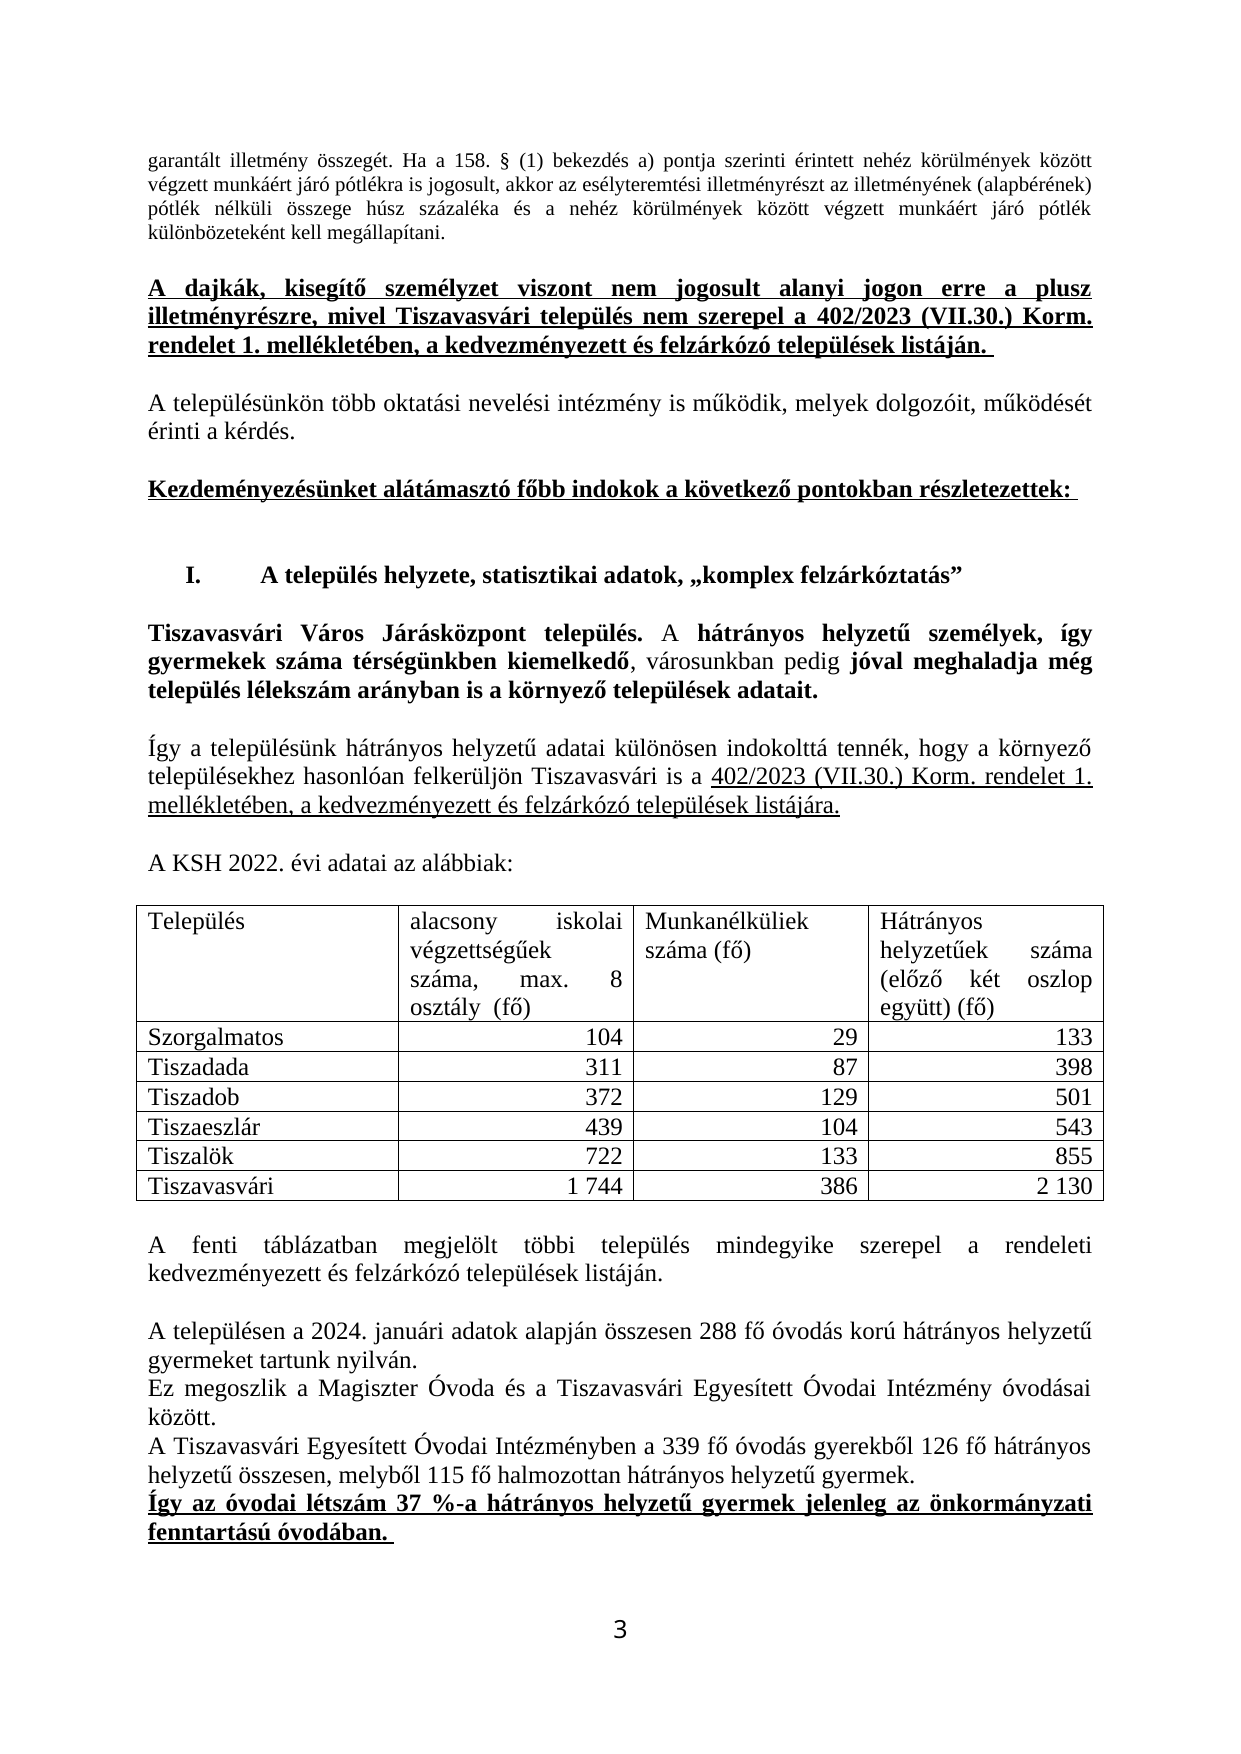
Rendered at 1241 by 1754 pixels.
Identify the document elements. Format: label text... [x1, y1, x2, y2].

table_cell 855 [869, 1141, 1103, 1170]
table_cell 29 [634, 1022, 868, 1051]
table_cell 386 [634, 1171, 868, 1200]
table_cell 372 [399, 1082, 633, 1111]
list A település helyzete, statisztikai adatok, „komplex felzárkóztatás” [185, 560, 1093, 589]
text A Tiszavasvári Egyesített Óvodai Intézményben a 339 fő óvodás gyerekből 126 fő hátrányos helyzetű összesen, melyből 115 fő halmozottan hátrányos helyzetű gyermek. [148, 1431, 1093, 1488]
subtitle Így a településünk hátrányos helyzetű adatai különösen indokolttá tennék, hogy a környező településekhez hasonlóan felkerüljön Tiszavasvári is a 402/2023 (VII.30.) Korm. rendelet 1. mellékletében, a kedvezményezett és felzárkózó települések listájára. [148, 733, 1093, 819]
table_cell 129 [634, 1082, 868, 1111]
table_cell 722 [399, 1141, 633, 1170]
table_cell 501 [869, 1082, 1103, 1111]
text Így az óvodai létszám 37 %-a hátrányos helyzetű gyermek jelenleg az önkormányzati fenntartású óvodában. [148, 1515, 1093, 1546]
table_header alacsony iskolai végzettségűek száma, max. 8 osztály (fő) [399, 906, 633, 1021]
table_cell 2 130 [869, 1171, 1103, 1200]
table_cell 543 [869, 1112, 1103, 1140]
list Kezdeményezésünket alátámasztó főbb indokok a következő pontokban részletezettek: [148, 474, 1093, 503]
table_cell 1 744 [399, 1171, 633, 1200]
table_cell 104 [399, 1022, 633, 1051]
list A KSH 2022. évi adatai az alábbiak: [148, 848, 1093, 876]
text Ez megoszlik a Magiszter Óvoda és a Tiszavasvári Egyesített Óvodai Intézmény óvodásai között. [148, 1373, 1093, 1431]
table_cell Tiszaeszlár [137, 1112, 398, 1140]
list A fenti táblázatban megjelölt többi település mindegyike szerepel a rendeleti kedvezményezett és felzárkózó települések listáján. [148, 1230, 1093, 1287]
subtitle A dajkák, kisegítő személyzet viszont nem jogosult alanyi jogon erre a plusz illetményrészre, mivel Tiszavasvári település nem szerepel a 402/2023 (VII.30.) Korm. rendelet 1. mellékletében, a kedvezményezett és felzárkózó települések listáján. [148, 273, 1093, 326]
table_cell 311 [399, 1052, 633, 1081]
table_cell 133 [634, 1141, 868, 1170]
text A településen a 2024. januári adatok alapján összesen 288 fő óvodás korú hátrányos helyzetű gyermeket tartunk nyilván. [148, 1316, 1093, 1373]
table_header Település [137, 906, 398, 1021]
table_header Hátrányos helyzetűek száma (előző két oszlop együtt) (fő) [869, 906, 1103, 1021]
table_header Munkanélküliek száma (fő) [634, 906, 868, 1021]
table_cell 87 [634, 1052, 868, 1081]
table_cell Tiszadob [137, 1082, 398, 1111]
text Tiszavasvári Város Járásközpont település. A hátrányos helyzetű személyek, így gyermekek száma térségünkben kiemelkedő, városunkban pedig jóval meghaladja még település lélekszám arányban is a környező települések adatait. [148, 618, 1093, 704]
table_cell 439 [399, 1112, 633, 1140]
table_cell 133 [869, 1022, 1103, 1051]
subtitle A dajkák, kisegítő személyzet viszont nem jogosult alanyi jogon erre a plusz illetményrészre, mivel Tiszavasvári település nem szerepel a 402/2023 (VII.30.) Korm. rendelet 1. mellékletében, a kedvezményezett és felzárkózó települések listáján. [148, 328, 1093, 359]
table_cell Tiszalök [137, 1141, 398, 1170]
table_cell 104 [634, 1112, 868, 1140]
table_cell 398 [869, 1052, 1103, 1081]
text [148, 148, 1093, 244]
table_cell Tiszavasvári [137, 1171, 398, 1200]
list A településünkön több oktatási nevelési intézmény is működik, melyek dolgozóit, működését érinti a kérdés. [148, 388, 1093, 445]
table_cell Tiszadada [137, 1052, 398, 1081]
table_cell Szorgalmatos [137, 1022, 398, 1051]
text Így az óvodai létszám 37 %-a hátrányos helyzetű gyermek jelenleg az önkormányzati fenntartású óvodában. [148, 1488, 1093, 1513]
